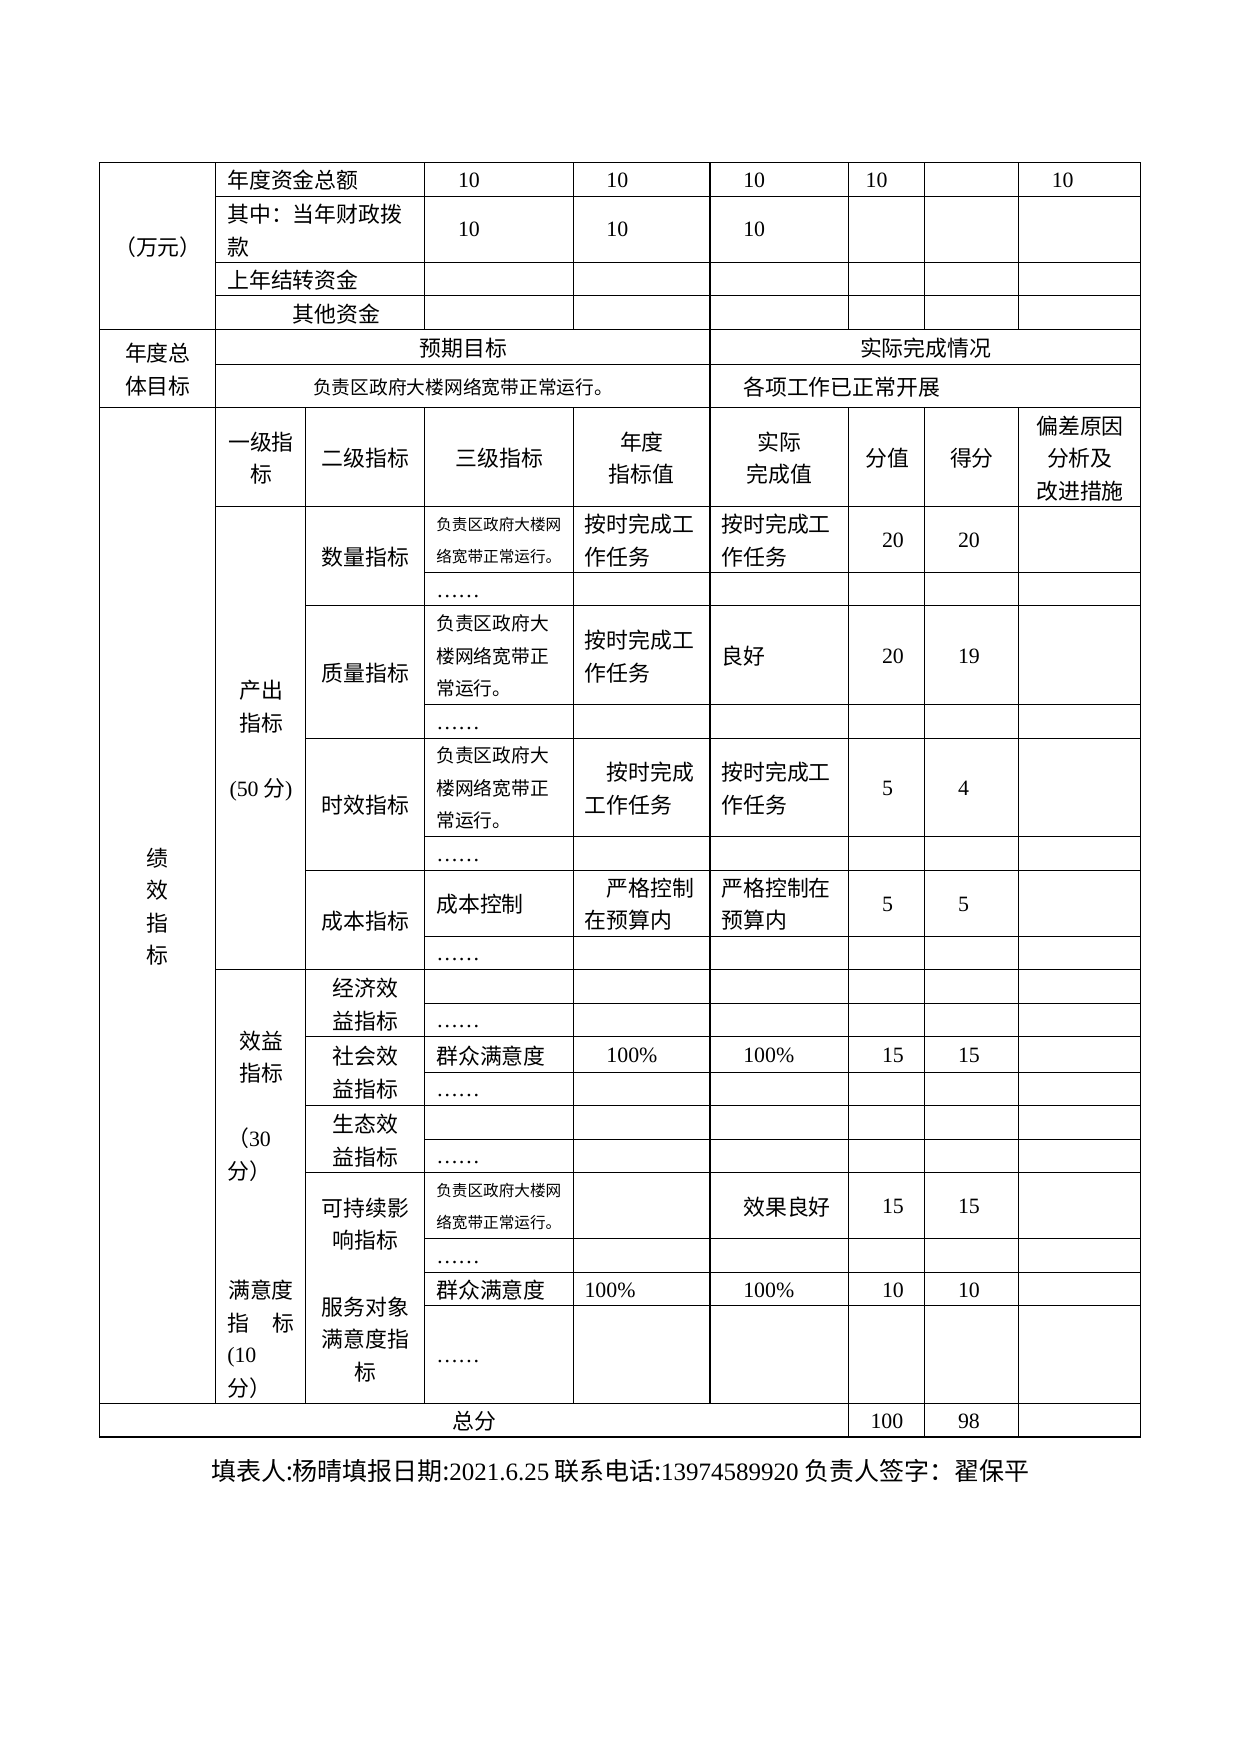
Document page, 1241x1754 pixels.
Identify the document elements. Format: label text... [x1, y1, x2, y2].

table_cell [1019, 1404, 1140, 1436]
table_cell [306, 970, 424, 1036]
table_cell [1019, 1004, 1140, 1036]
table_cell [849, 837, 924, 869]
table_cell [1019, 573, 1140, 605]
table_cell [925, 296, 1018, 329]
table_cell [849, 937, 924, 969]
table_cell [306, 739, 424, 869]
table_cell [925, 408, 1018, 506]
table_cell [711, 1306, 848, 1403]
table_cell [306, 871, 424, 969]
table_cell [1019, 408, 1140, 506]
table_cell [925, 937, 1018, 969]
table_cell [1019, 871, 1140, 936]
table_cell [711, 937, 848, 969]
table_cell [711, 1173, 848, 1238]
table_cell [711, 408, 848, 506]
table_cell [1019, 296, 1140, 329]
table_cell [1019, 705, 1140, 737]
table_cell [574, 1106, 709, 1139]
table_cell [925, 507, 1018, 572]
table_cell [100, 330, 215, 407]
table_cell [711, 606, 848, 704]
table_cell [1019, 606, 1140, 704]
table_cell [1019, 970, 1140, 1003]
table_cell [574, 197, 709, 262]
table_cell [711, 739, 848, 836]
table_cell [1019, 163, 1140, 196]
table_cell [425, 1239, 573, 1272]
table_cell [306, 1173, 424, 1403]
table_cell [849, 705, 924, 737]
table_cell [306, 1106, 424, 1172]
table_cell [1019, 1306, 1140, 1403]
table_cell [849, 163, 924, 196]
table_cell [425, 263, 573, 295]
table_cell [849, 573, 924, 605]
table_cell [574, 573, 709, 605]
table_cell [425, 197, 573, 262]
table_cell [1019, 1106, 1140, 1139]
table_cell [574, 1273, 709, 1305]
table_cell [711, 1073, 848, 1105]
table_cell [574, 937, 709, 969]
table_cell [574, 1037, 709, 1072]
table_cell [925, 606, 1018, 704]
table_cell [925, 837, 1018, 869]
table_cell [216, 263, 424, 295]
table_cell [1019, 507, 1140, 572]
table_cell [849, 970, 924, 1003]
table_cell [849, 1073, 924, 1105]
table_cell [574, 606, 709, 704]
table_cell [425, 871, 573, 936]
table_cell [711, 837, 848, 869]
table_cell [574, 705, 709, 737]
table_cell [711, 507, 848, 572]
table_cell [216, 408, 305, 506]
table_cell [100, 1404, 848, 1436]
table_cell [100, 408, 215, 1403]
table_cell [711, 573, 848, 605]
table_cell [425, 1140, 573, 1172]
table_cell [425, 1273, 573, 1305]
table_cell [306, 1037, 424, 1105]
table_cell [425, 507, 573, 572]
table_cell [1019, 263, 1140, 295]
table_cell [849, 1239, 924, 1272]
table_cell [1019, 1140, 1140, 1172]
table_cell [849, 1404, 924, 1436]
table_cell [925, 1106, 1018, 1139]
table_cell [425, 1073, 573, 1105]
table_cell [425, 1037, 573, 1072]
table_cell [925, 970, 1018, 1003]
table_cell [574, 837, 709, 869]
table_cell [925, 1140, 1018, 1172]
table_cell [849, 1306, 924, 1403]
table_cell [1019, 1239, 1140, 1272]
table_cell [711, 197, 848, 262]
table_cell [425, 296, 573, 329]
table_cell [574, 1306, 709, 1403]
text 填表人:杨晴填报日期:2021.6.25联系电话:13974589920 负责人签字：翟保平 [187, 1438, 1053, 1502]
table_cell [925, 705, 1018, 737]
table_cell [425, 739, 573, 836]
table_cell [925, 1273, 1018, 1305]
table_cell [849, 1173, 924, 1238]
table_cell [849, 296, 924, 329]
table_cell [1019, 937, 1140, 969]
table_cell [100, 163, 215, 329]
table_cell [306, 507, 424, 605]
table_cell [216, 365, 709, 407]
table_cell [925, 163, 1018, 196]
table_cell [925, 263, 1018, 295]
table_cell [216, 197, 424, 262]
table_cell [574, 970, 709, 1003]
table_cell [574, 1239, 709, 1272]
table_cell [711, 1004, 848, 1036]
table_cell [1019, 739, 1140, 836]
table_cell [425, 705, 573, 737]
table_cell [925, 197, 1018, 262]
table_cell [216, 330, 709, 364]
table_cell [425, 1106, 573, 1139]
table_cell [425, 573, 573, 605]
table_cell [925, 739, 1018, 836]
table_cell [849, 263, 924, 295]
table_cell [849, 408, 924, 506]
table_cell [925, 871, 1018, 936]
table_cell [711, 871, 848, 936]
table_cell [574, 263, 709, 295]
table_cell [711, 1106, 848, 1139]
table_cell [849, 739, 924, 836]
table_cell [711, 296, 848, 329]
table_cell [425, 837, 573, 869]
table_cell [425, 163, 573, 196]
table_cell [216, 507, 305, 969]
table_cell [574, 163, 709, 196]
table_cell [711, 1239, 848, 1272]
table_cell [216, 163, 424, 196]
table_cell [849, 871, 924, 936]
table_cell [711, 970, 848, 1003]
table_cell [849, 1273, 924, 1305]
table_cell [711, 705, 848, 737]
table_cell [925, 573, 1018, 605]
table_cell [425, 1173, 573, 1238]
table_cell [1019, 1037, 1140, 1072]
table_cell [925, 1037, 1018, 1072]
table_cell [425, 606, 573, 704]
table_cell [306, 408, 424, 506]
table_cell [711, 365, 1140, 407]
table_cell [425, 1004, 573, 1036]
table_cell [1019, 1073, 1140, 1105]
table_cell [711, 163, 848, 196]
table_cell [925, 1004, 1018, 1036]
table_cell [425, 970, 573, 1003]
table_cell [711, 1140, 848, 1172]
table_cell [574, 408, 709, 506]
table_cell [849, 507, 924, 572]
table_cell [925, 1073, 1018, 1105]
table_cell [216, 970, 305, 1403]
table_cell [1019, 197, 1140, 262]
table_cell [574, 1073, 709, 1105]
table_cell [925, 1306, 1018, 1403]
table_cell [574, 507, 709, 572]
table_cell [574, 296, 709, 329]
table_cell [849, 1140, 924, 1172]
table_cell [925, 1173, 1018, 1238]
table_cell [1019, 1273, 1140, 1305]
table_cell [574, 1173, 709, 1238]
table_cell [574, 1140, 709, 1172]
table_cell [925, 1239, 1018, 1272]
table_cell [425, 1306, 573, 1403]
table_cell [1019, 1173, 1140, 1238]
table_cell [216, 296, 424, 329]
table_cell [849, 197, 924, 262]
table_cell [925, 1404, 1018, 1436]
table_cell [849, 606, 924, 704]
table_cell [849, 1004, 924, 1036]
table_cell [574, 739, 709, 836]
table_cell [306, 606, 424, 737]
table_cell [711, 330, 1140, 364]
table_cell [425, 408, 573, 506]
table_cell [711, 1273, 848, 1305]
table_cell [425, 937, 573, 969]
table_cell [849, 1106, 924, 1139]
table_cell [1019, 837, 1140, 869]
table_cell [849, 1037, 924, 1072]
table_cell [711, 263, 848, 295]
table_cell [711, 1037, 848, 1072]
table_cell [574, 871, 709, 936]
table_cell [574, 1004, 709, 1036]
